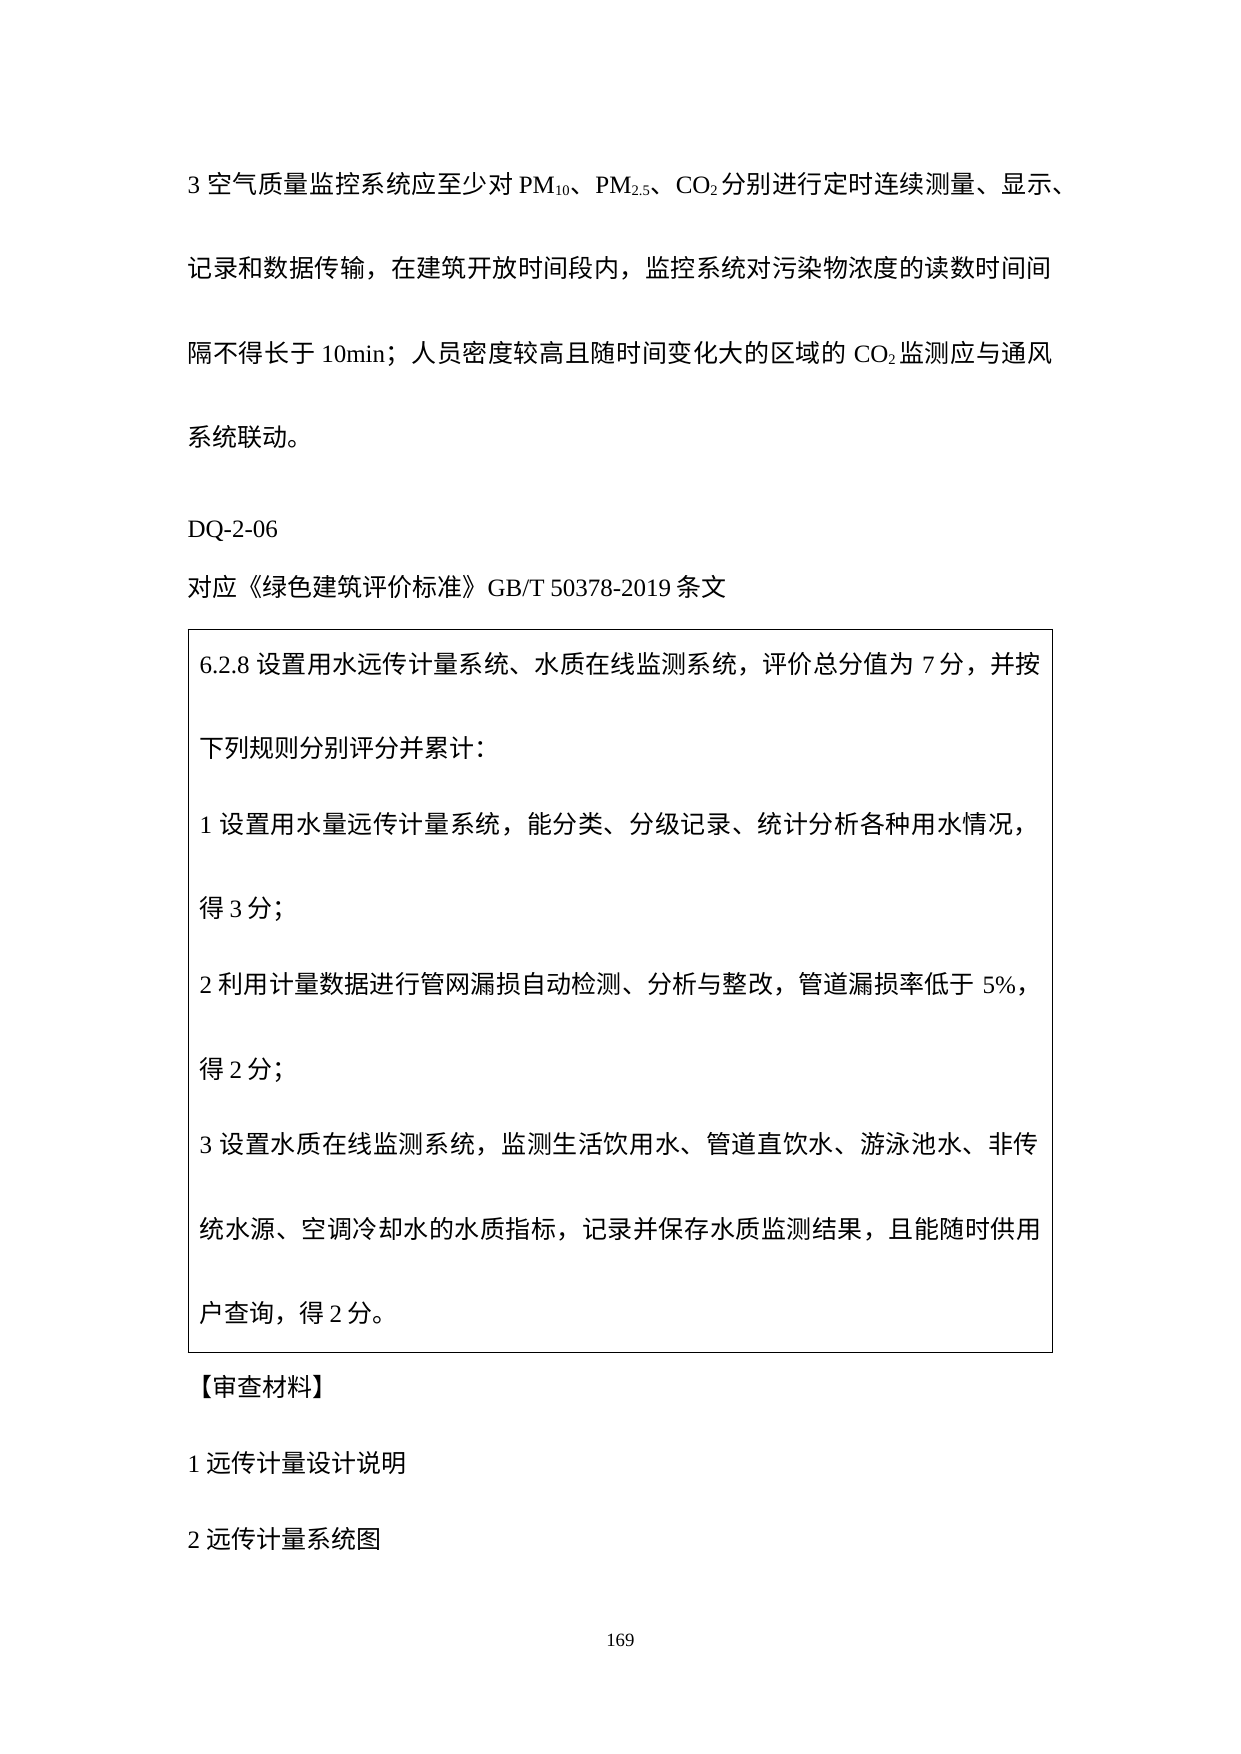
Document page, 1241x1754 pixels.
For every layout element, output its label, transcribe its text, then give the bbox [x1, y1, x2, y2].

text 1 远传计量设计说明 [187, 1429, 1053, 1494]
text 对应《绿色建筑评价标准》GB/T 50378-2019条文 [187, 553, 1053, 618]
text 3 空气质量监控系统应至少对PM10、PM2.5、CO2分别进行定时连续测量、显示、记录和数据传输，在建筑开放时间段内，监控系统对污染物浓度的读数时间间隔不得长于10min；人员密度较高且随时间变化大的区域的CO2监测应与通风系统联动。 [187, 150, 1053, 468]
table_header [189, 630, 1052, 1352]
text 【审查材料】 [187, 1353, 1053, 1418]
text 2 远传计量系统图 [187, 1505, 1053, 1570]
text DQ-2-06 [187, 512, 1053, 544]
